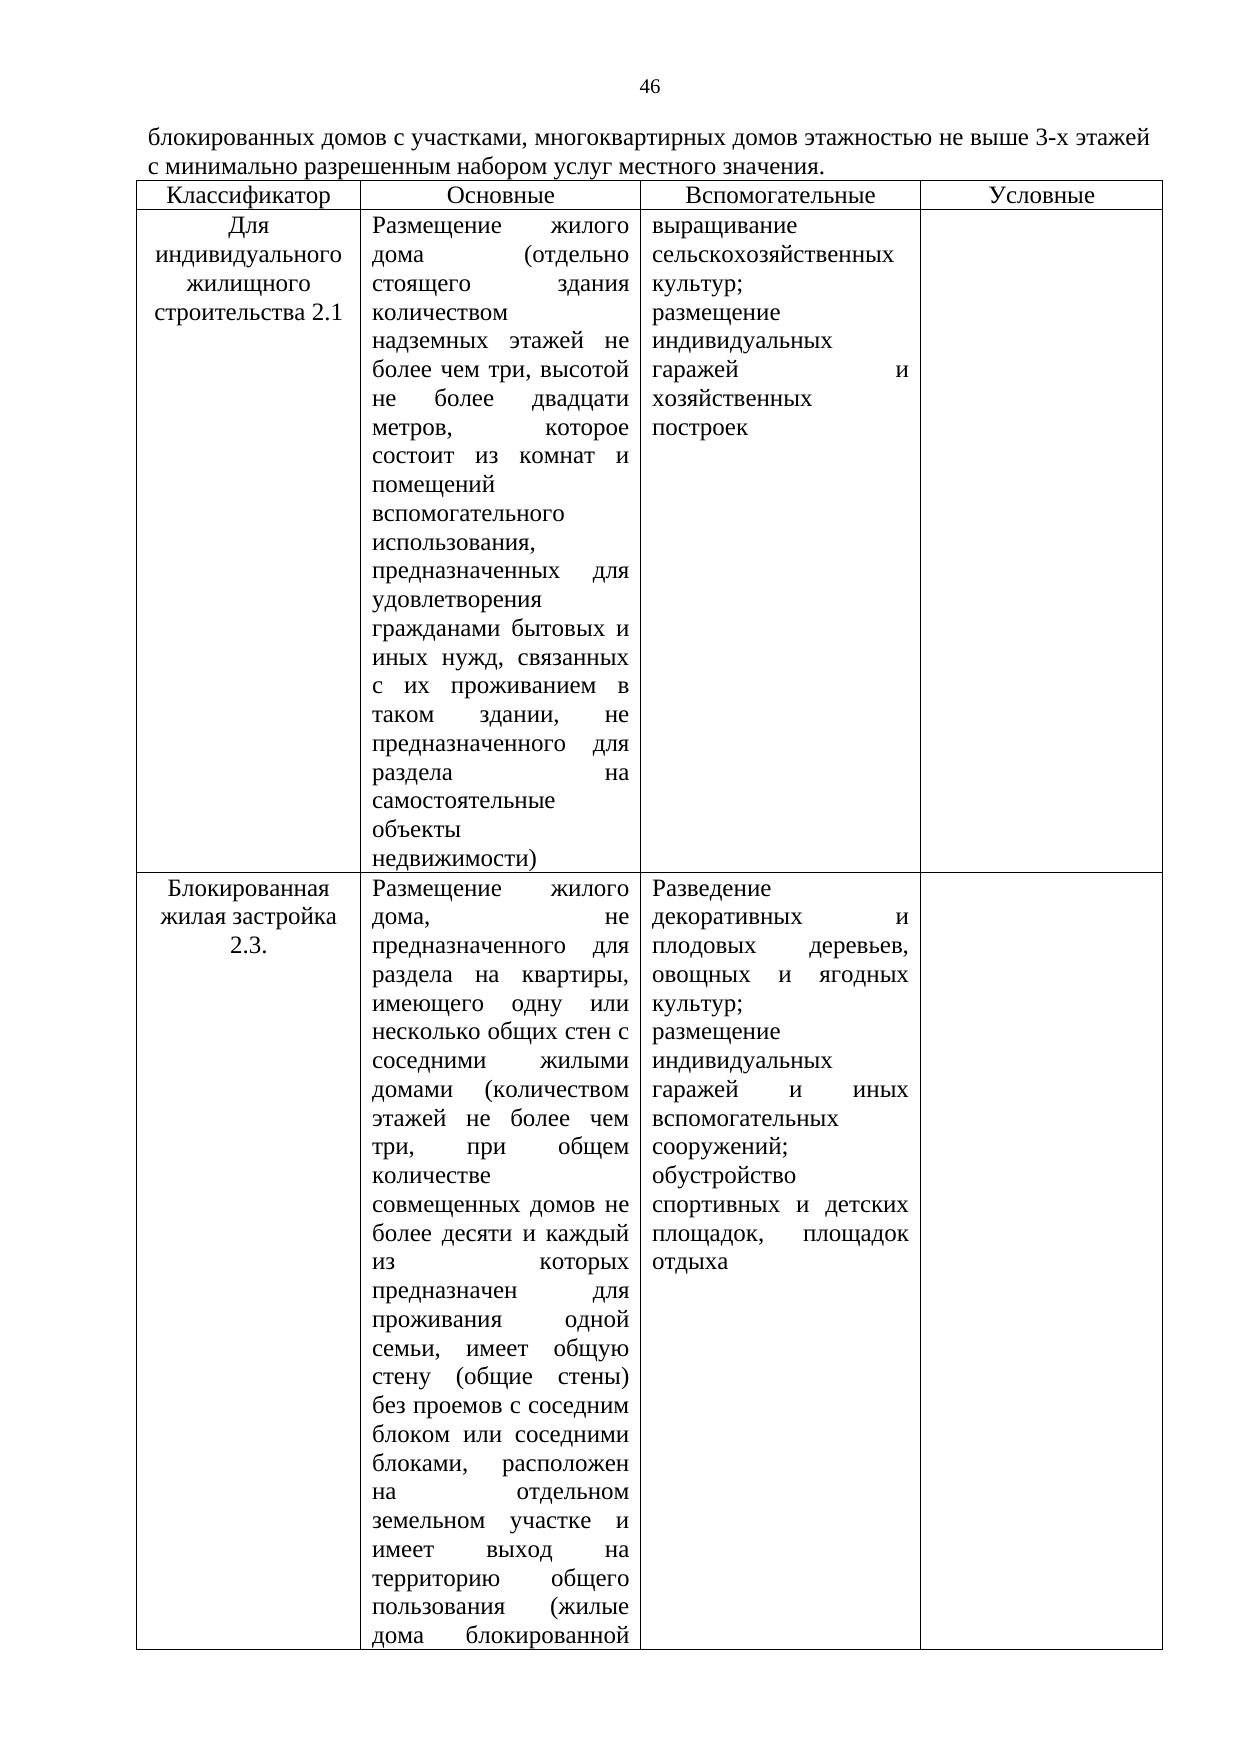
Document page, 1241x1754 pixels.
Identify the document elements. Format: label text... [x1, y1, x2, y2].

table_cell Размещение жилого дома (отдельно стоящего здания количеством надземных этажей не более чем три, высотой не более двадцати метров, которое состоит из комнат и помещений вспомогательного использования, предназначенных для удовлетворения гражданами бытовых и иных нужд, связанных с их проживанием в таком здании, не предназначенного для раздела на самостоятельные объекты недвижимости) [361, 210, 640, 872]
table_cell [921, 873, 1162, 1649]
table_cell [137, 873, 360, 1649]
table_header Классификатор [137, 181, 360, 209]
table_cell выращивание сельскохозяйственных культур; размещение индивидуальных гаражей и хозяйственных построек [641, 210, 920, 872]
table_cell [361, 873, 640, 1649]
table_cell [921, 210, 1162, 872]
table_header Условные [921, 181, 1162, 209]
table_header Основные [361, 181, 640, 209]
table_cell Для индивидуального жилищного строительства 2.1 [137, 210, 360, 872]
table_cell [641, 873, 920, 1649]
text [148, 122, 1152, 179]
table_header Вспомогательные [641, 181, 920, 209]
